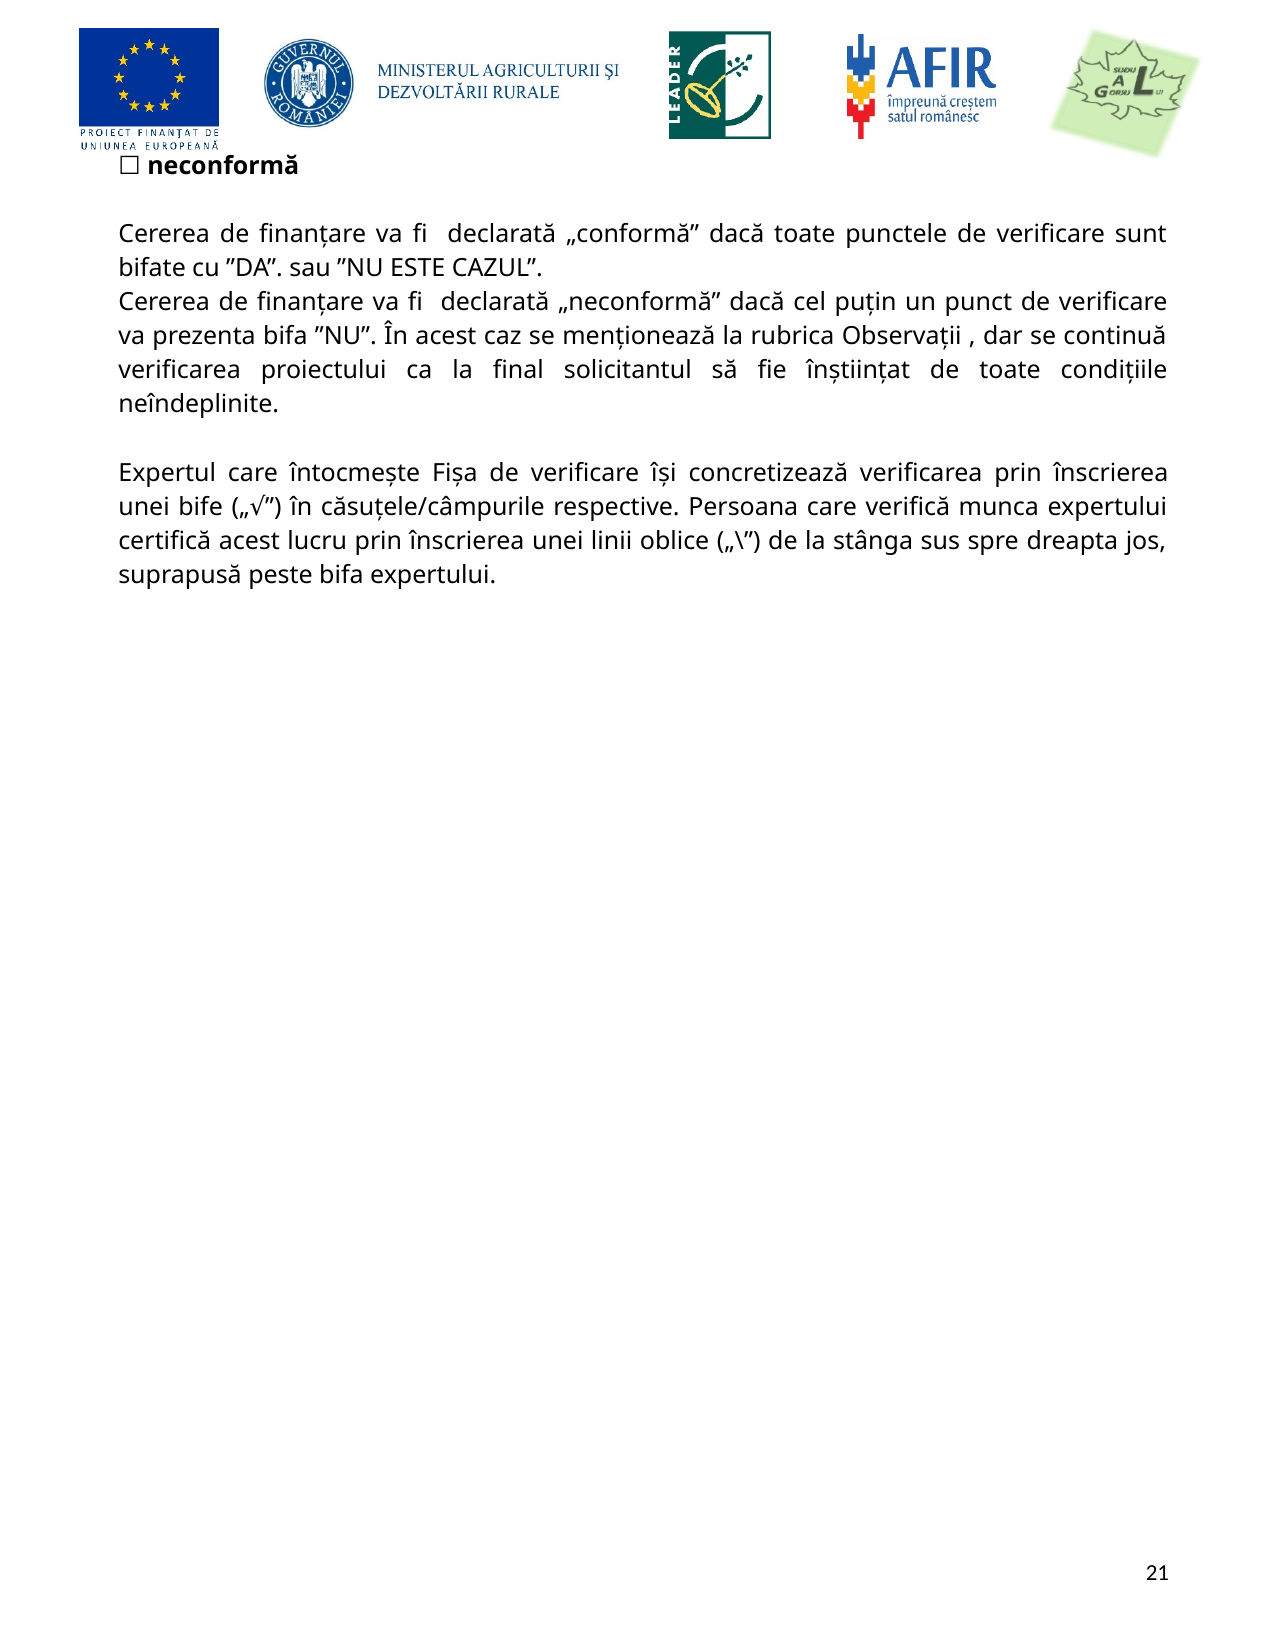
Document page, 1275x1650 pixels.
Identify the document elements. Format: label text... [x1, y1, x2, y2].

text Expertul care întocmește Fișa de verificare îşi concretizează verificarea prin înscrierea unei bife („√”) în căsuțele/câmpurile respective. Persoana care verifică munca expertului certifică acest lucru prin înscrierea unei linii oblice („\”) de la stânga sus spre dreapta jos, suprapusă peste bifa expertului. [118, 454, 1169, 591]
picture [669, 31, 771, 139]
text Cererea de finanțare va fi declarată „conformă” dacă toate punctele de verificare sunt bifate cu ”DA”. sau ”NU ESTE CAZUL”. [118, 216, 1169, 284]
picture [1042, 23, 1208, 164]
text neconformă [118, 148, 1169, 182]
text Cererea de finanțare va fi declarată „neconformă” dacă cel puțin un punct de verificare va prezenta bifa ”NU”. În acest caz se menționează la rubrica Observații , dar se continuă verificarea proiectului ca la final solicitantul să fie înștiințat de toate condițiile neîndeplinite. [118, 284, 1169, 420]
picture [258, 23, 631, 148]
picture [847, 34, 996, 139]
picture [79, 28, 219, 155]
